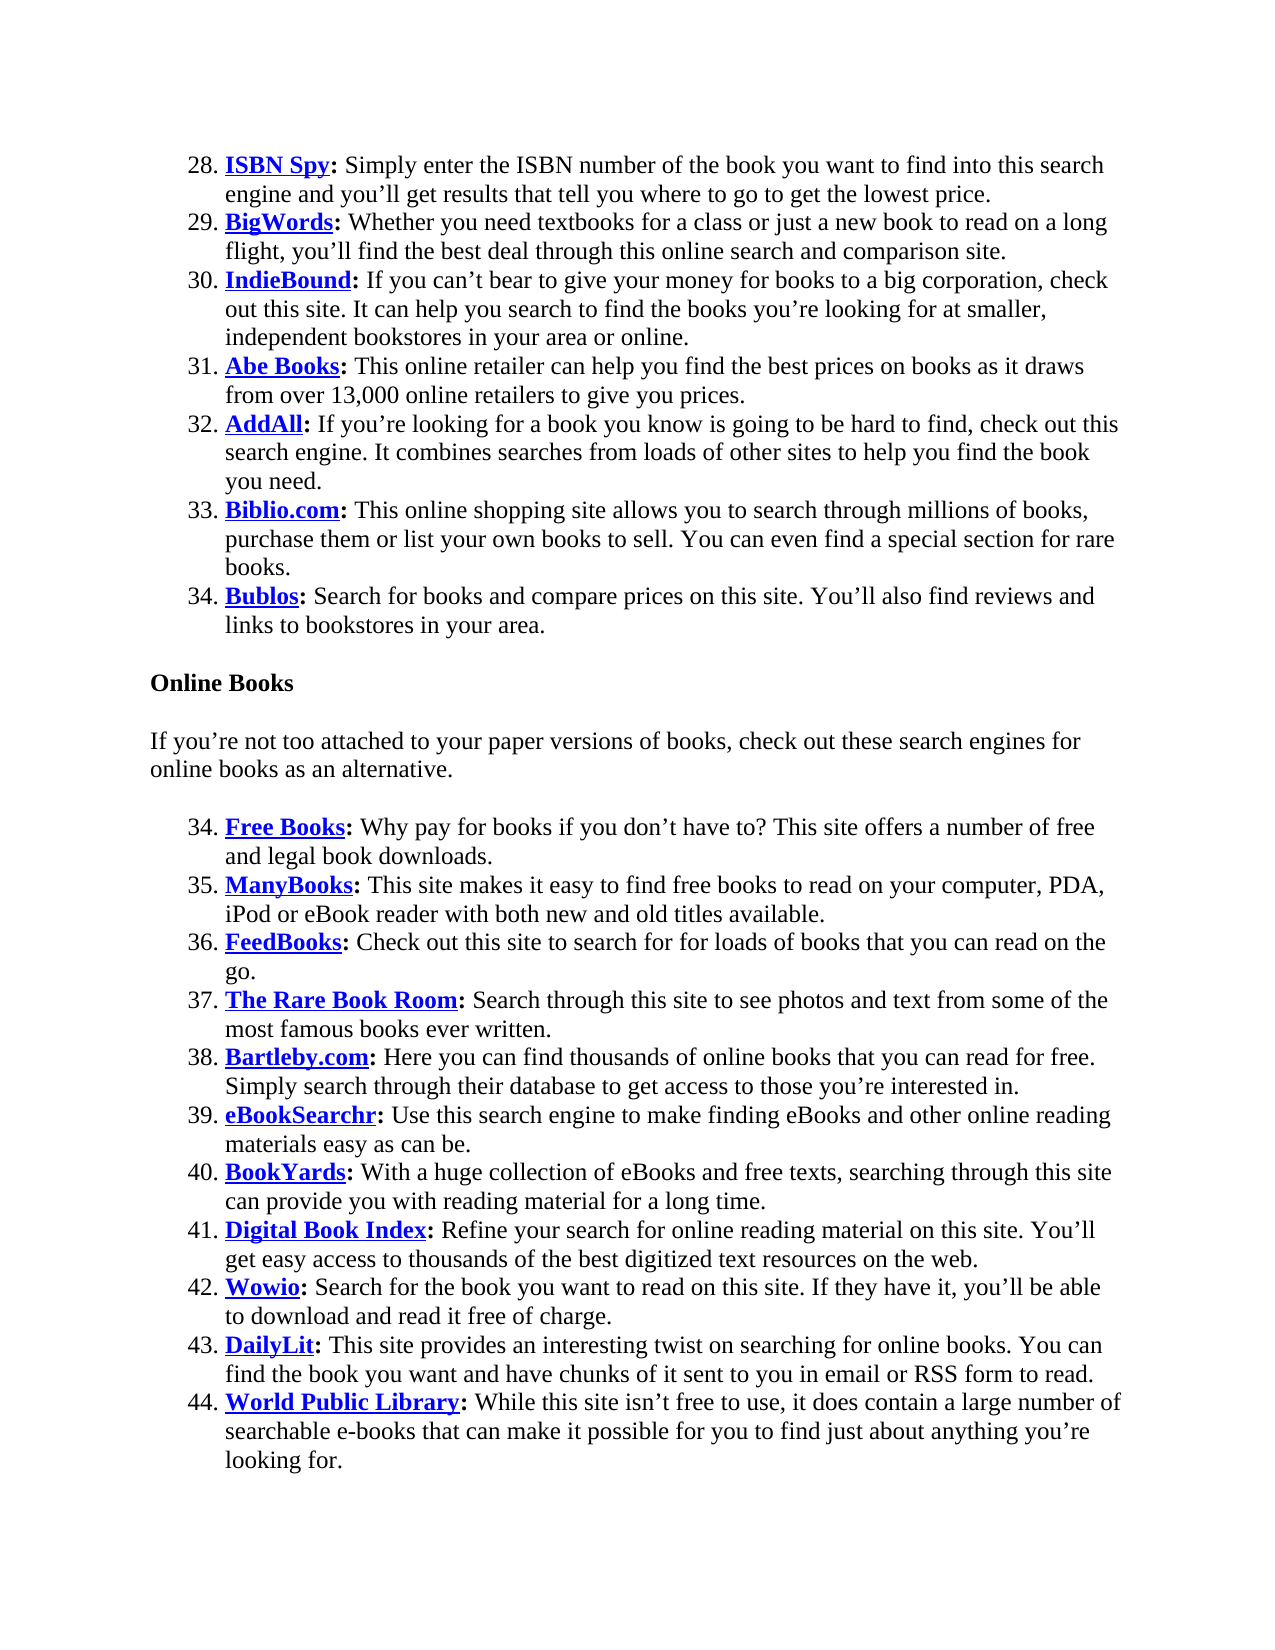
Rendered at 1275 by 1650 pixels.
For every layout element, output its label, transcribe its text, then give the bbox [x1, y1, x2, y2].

list Biblio.com: This online shopping site allows you to search through millions of books, purchase them or list your own books to sell. You can even find a special section for rare books. [187, 495, 1125, 581]
list IndieBound: If you can’t bear to give your money for books to a big corporation, check out this site. It can help you search to find the books you’re looking for at smaller, independent bookstores in your area or online. [187, 265, 1125, 351]
text Online Books [150, 668, 1125, 697]
list DailyLit: This site provides an interesting twist on searching for online books. You can find the book you want and have chunks of it sent to you in email or RSS form to read. [187, 1330, 1125, 1387]
list FeedBooks: Check out this site to search for for loads of books that you can read on the go. [187, 927, 1125, 985]
list AddAll: If you’re looking for a book you know is going to be hard to find, check out this search engine. It combines searches from loads of other sites to help you find the book you need. [187, 409, 1125, 495]
list eBookSearchr: Use this search engine to make finding eBooks and other online reading materials easy as can be. [187, 1100, 1125, 1157]
list ISBN Spy: Simply enter the ISBN number of the book you want to find into this search engine and you’ll get results that tell you where to go to get the lowest price. [187, 150, 1125, 207]
list Wowio: Search for the book you want to read on this site. If they have it, you’ll be able to download and read it free of charge. [187, 1272, 1125, 1330]
list Bublos: Search for books and compare prices on this site. You’ll also find reviews and links to bookstores in your area. [187, 581, 1125, 639]
list Digital Book Index: Refine your search for online reading material on this site. You’ll get easy access to thousands of the best digitized text resources on the web. [187, 1215, 1125, 1272]
list World Public Library: While this site isn’t free to use, it does contain a large number of searchable e-books that can make it possible for you to find just about anything you’re looking for. [187, 1387, 1125, 1474]
list ManyBooks: This site makes it easy to find free books to read on your computer, PDA, iPod or eBook reader with both new and old titles available. [187, 870, 1125, 927]
list Bartleby.com: Here you can find thousands of online books that you can read for free. Simply search through their database to get access to those you’re interested in. [187, 1042, 1125, 1100]
list Free Books: Why pay for books if you don’t have to? This site offers a number of free and legal book downloads. [187, 812, 1125, 870]
list BigWords: Whether you need textbooks for a class or just a new book to read on a long flight, you’ll find the best deal through this online search and comparison site. [187, 207, 1125, 265]
list The Rare Book Room: Search through this site to see photos and text from some of the most famous books ever written. [187, 985, 1125, 1042]
list BookYards: With a huge collection of eBooks and free texts, searching through this site can provide you with reading material for a long time. [187, 1157, 1125, 1215]
list Abe Books: This online retailer can help you find the best prices on books as it draws from over 13,000 online retailers to give you prices. [187, 351, 1125, 409]
text If you’re not too attached to your paper versions of books, check out these search engines for online books as an alternative. [150, 726, 1125, 783]
